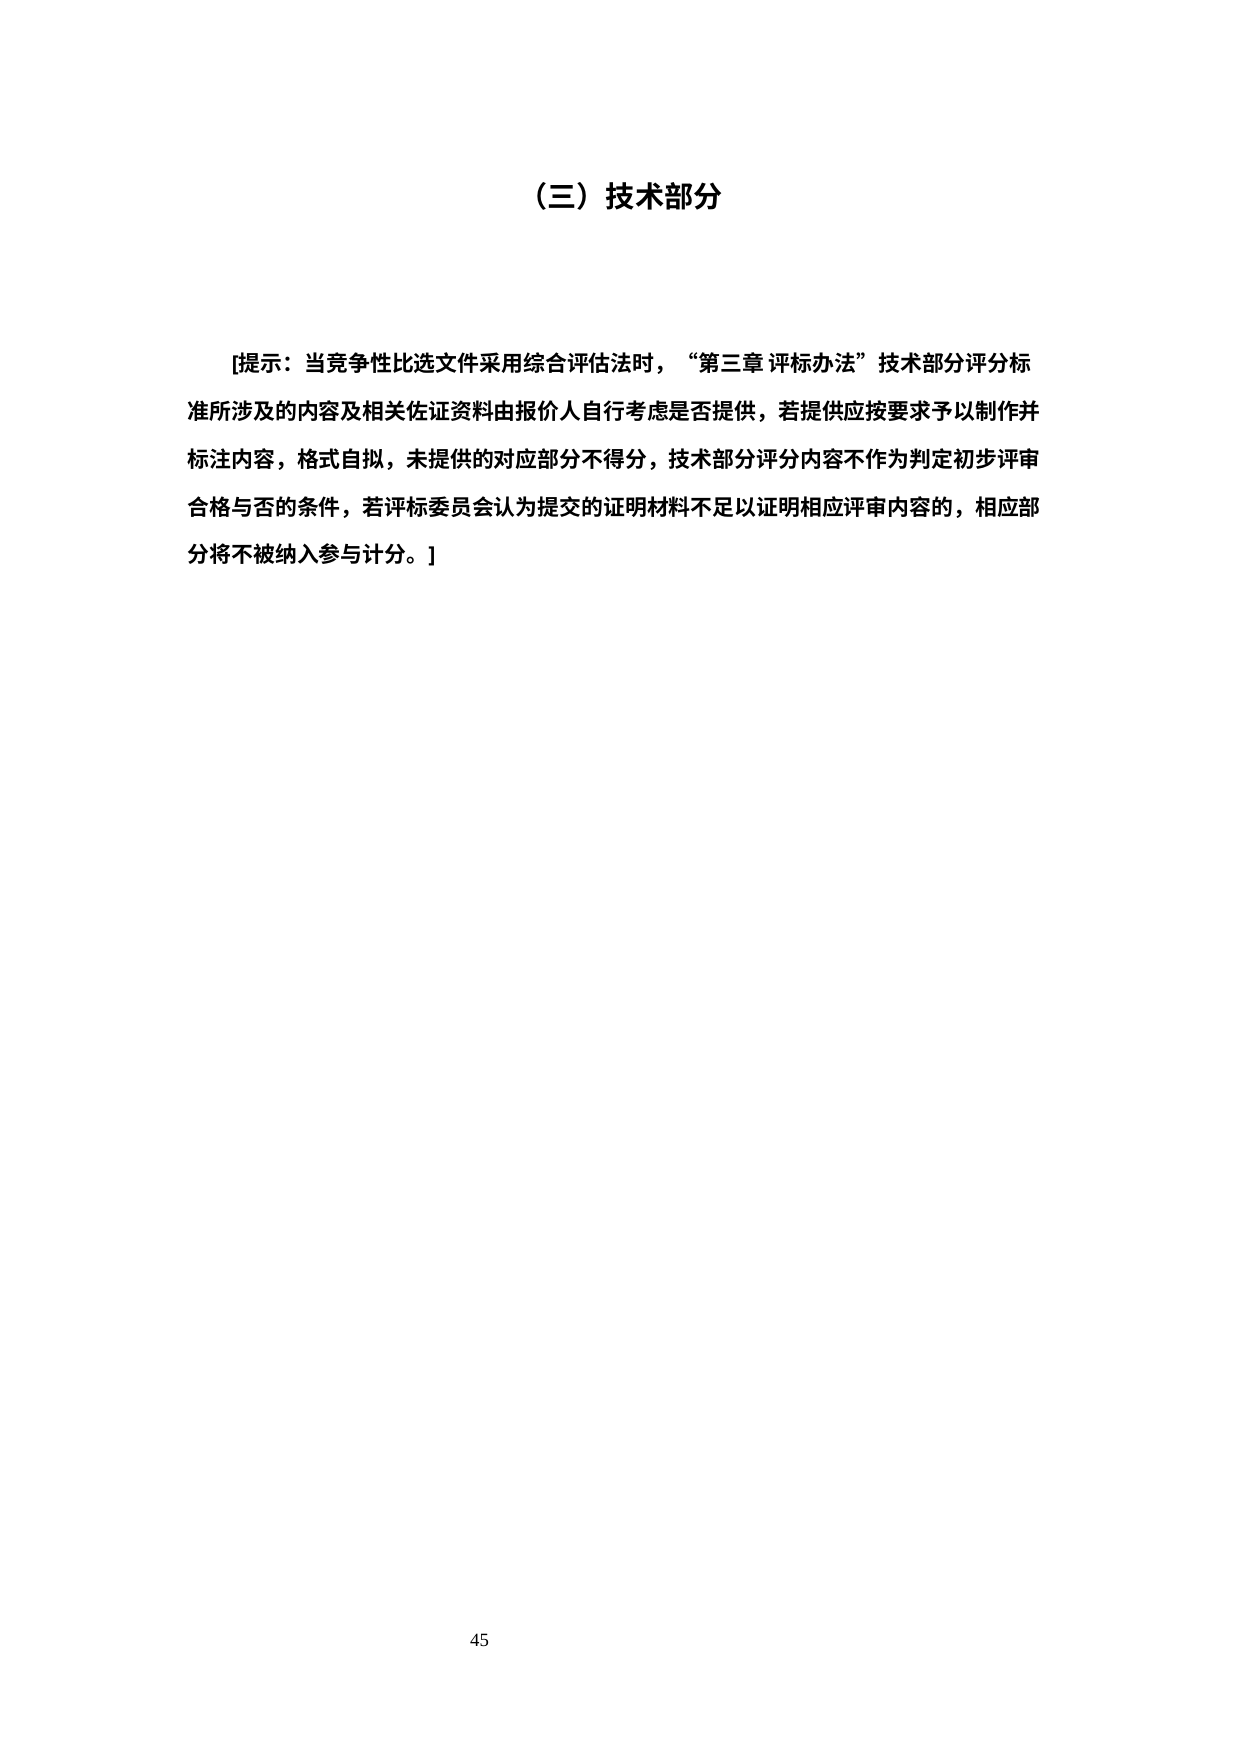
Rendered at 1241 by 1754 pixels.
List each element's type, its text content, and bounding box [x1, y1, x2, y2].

text [提示：当竞争性比选文件采用综合评估法时，“第三章 评标办法”技术部分评分标准所涉及的内容及相关佐证资料由报价人自行考虑是否提供，若提供应按要求予以制作并标注内容，格式自拟，未提供的对应部分不得分，技术部分评分内容不作为判定初步评审合格与否的条件，若评标委员会认为提交的证明材料不足以证明相应评审内容的，相应部分将不被纳入参与计分。] [187, 333, 1053, 572]
text （三）技术部分 [187, 162, 1053, 227]
